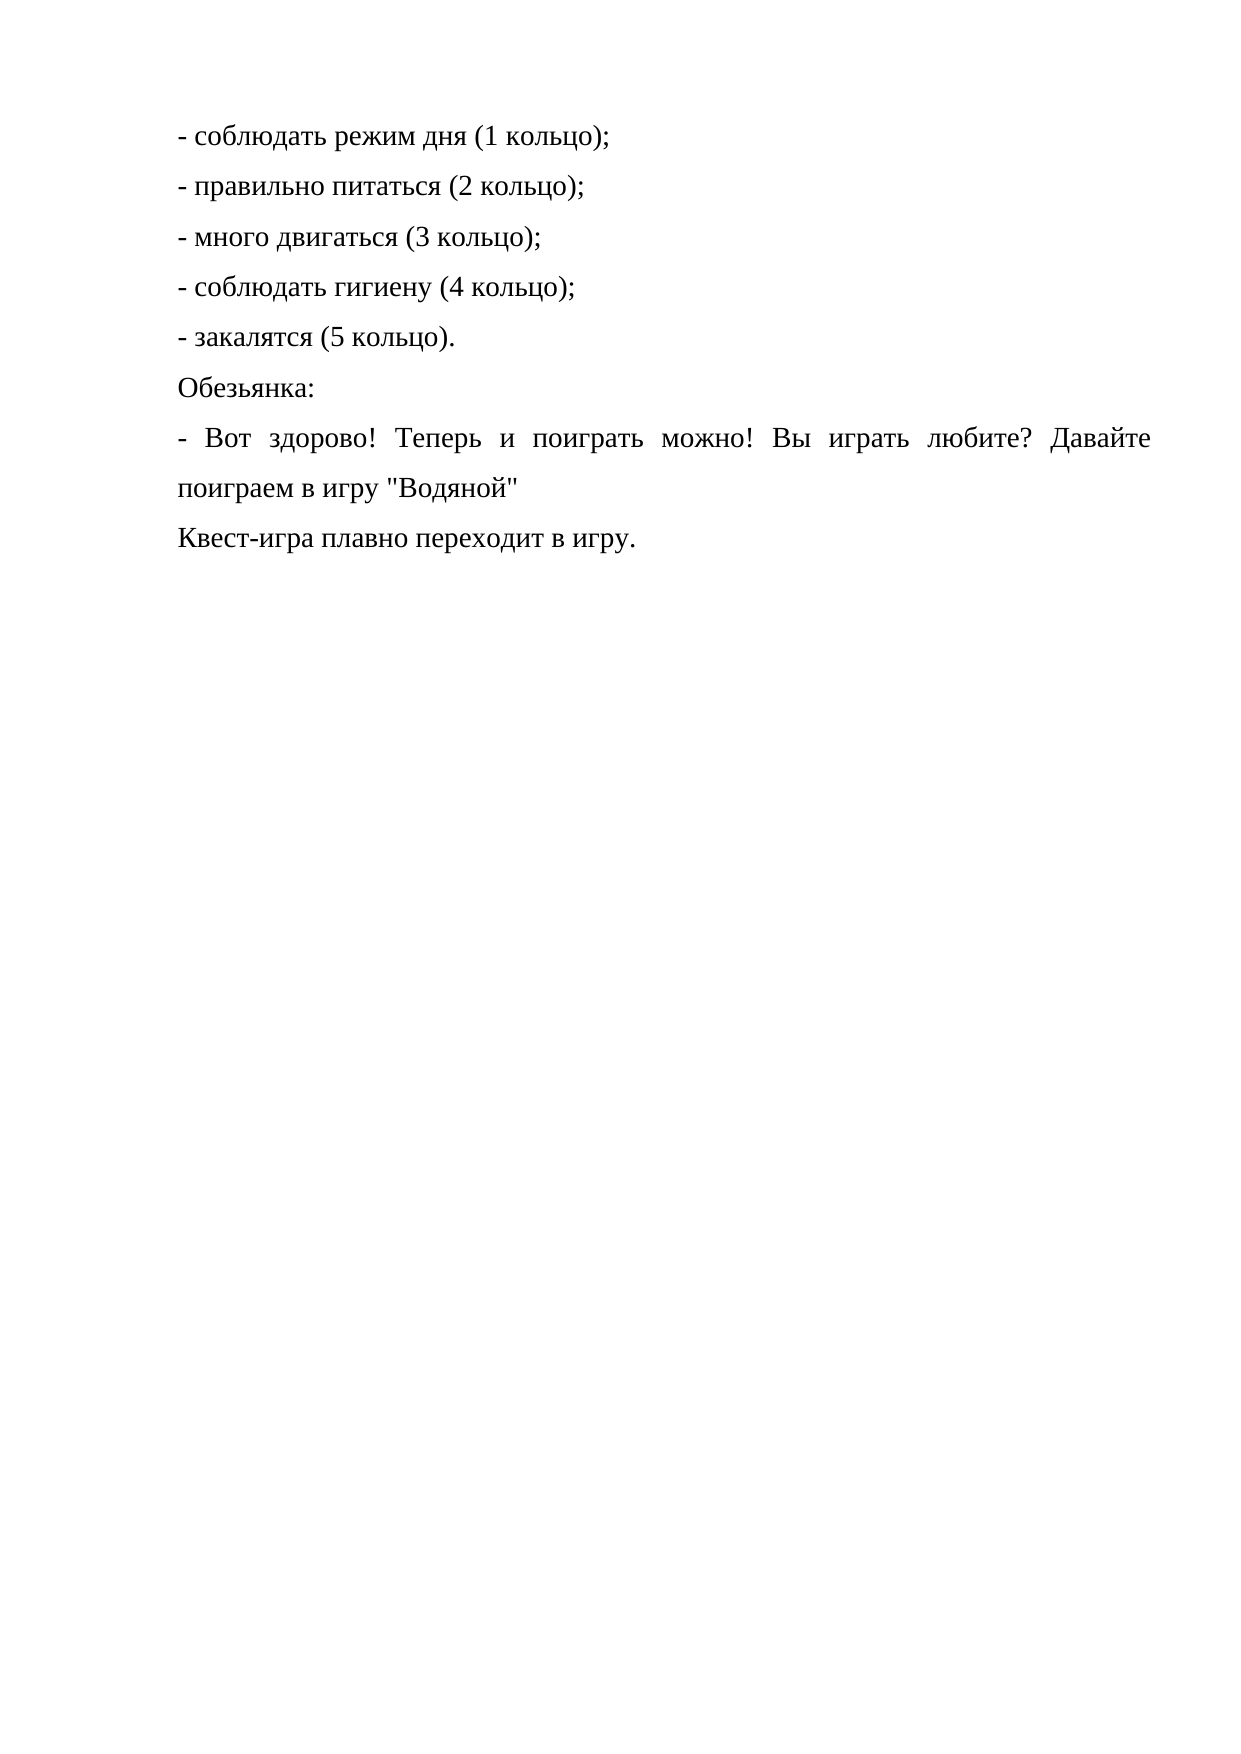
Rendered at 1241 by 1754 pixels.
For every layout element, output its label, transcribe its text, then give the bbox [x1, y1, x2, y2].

text Обезьянка: [177, 370, 1152, 403]
text - соблюдать гигиену (4 кольцо); [177, 269, 1152, 303]
text - правильно питаться (2 кольцо); [177, 168, 1152, 202]
text - закалятся (5 кольцо). [177, 319, 1152, 353]
text - много двигаться (3 кольцо); [177, 219, 1152, 252]
text - соблюдать режим дня (1 кольцо); [177, 118, 1152, 152]
text - Вот здорово! Теперь и поиграть можно! Вы играть любите? Давайте поиграем в игру "Водяной" [177, 420, 1152, 504]
text Квест-игра плавно переходит в игру. [177, 521, 1152, 554]
